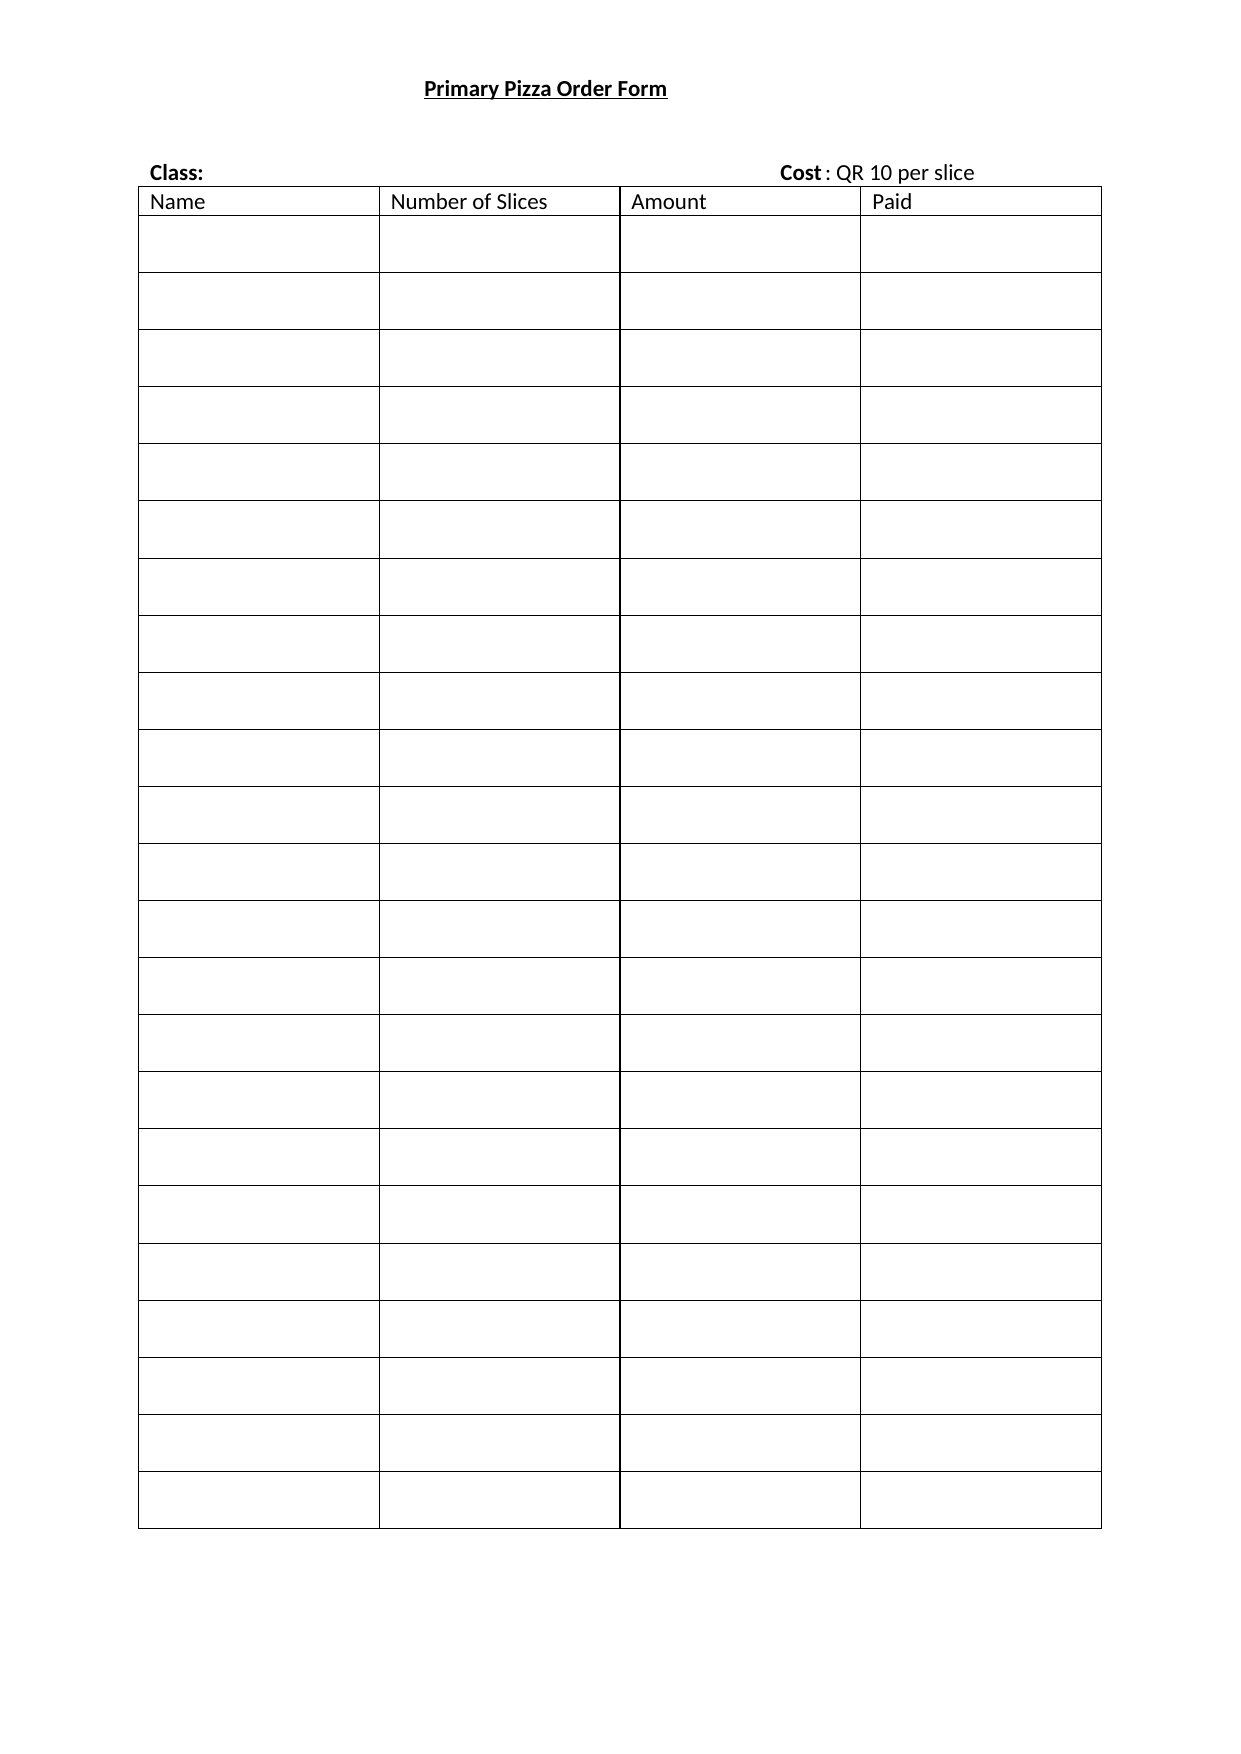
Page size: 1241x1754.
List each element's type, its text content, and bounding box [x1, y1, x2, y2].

table_cell [861, 1415, 1101, 1471]
table_cell [139, 1415, 379, 1471]
table_cell [380, 1129, 619, 1185]
table_cell [861, 501, 1101, 557]
table_cell [861, 844, 1101, 900]
table_cell [139, 216, 379, 272]
table_cell [380, 387, 619, 443]
table_cell [380, 1244, 619, 1299]
table_cell [621, 616, 860, 672]
table_cell [621, 330, 860, 386]
table_cell [139, 901, 379, 957]
table_cell [380, 616, 619, 672]
table_cell [380, 1072, 619, 1128]
table_cell [380, 501, 619, 557]
table_cell [380, 1358, 619, 1414]
table_cell [621, 730, 860, 786]
table_cell [621, 1129, 860, 1185]
table_cell [621, 673, 860, 729]
table_cell [139, 1244, 379, 1299]
table_cell [380, 787, 619, 843]
table_cell [861, 787, 1101, 843]
table_cell [621, 1244, 860, 1299]
table_cell [139, 673, 379, 729]
table_cell [621, 444, 860, 500]
table_cell [139, 616, 379, 672]
table_cell [861, 1129, 1101, 1185]
table_cell [380, 559, 619, 614]
table_cell [861, 1358, 1101, 1414]
table_cell [861, 901, 1101, 957]
table_cell [621, 559, 860, 614]
table_cell [621, 1472, 860, 1528]
table_cell [861, 1472, 1101, 1528]
table_cell [139, 444, 379, 500]
table_cell [380, 273, 619, 329]
table_cell [139, 844, 379, 900]
table_cell [139, 501, 379, 557]
table_cell [621, 901, 860, 957]
table_cell [380, 958, 619, 1014]
table_cell [861, 1244, 1101, 1299]
table_cell [861, 958, 1101, 1014]
table_header Amount [621, 187, 860, 215]
table_cell [139, 1186, 379, 1242]
table_cell [861, 616, 1101, 672]
table_cell [380, 730, 619, 786]
table_header Name [139, 187, 379, 215]
table_cell [861, 559, 1101, 614]
table_cell [139, 559, 379, 614]
table_header Number of Slices [380, 187, 619, 215]
table_cell [621, 1072, 860, 1128]
table_cell [380, 1301, 619, 1357]
table_cell [861, 1186, 1101, 1242]
table_cell [380, 444, 619, 500]
table_cell [139, 1015, 379, 1071]
table_cell [621, 1301, 860, 1357]
table_cell [139, 1358, 379, 1414]
table_cell [621, 844, 860, 900]
table_cell [139, 958, 379, 1014]
table_cell [380, 216, 619, 272]
table_cell [139, 787, 379, 843]
table_cell [861, 1072, 1101, 1128]
table_cell [139, 273, 379, 329]
table_cell [139, 1301, 379, 1357]
table_cell [139, 1129, 379, 1185]
table_cell [861, 273, 1101, 329]
table_cell [621, 958, 860, 1014]
table_cell [621, 1415, 860, 1471]
table_cell [139, 330, 379, 386]
table_cell [380, 1415, 619, 1471]
table_cell [380, 1186, 619, 1242]
table_cell [139, 387, 379, 443]
table_cell [380, 673, 619, 729]
table_cell [139, 730, 379, 786]
table_cell [861, 216, 1101, 272]
table_cell [861, 1015, 1101, 1071]
table_cell [861, 673, 1101, 729]
table_cell [139, 1072, 379, 1128]
table_cell [861, 330, 1101, 386]
table_cell [621, 787, 860, 843]
table_cell [380, 1015, 619, 1071]
table_cell [621, 1186, 860, 1242]
table_header Paid [861, 187, 1101, 215]
table_cell [621, 273, 860, 329]
table_cell [861, 1301, 1101, 1357]
table_cell [380, 844, 619, 900]
table_cell [861, 387, 1101, 443]
table_cell [380, 1472, 619, 1528]
table_cell [861, 730, 1101, 786]
table_cell [621, 501, 860, 557]
table_cell [139, 1472, 379, 1528]
table_cell [621, 1358, 860, 1414]
table_cell [861, 444, 1101, 500]
table_cell [621, 216, 860, 272]
table_cell [380, 901, 619, 957]
table_cell [621, 387, 860, 443]
table_cell [380, 330, 619, 386]
table_cell [621, 1015, 860, 1071]
